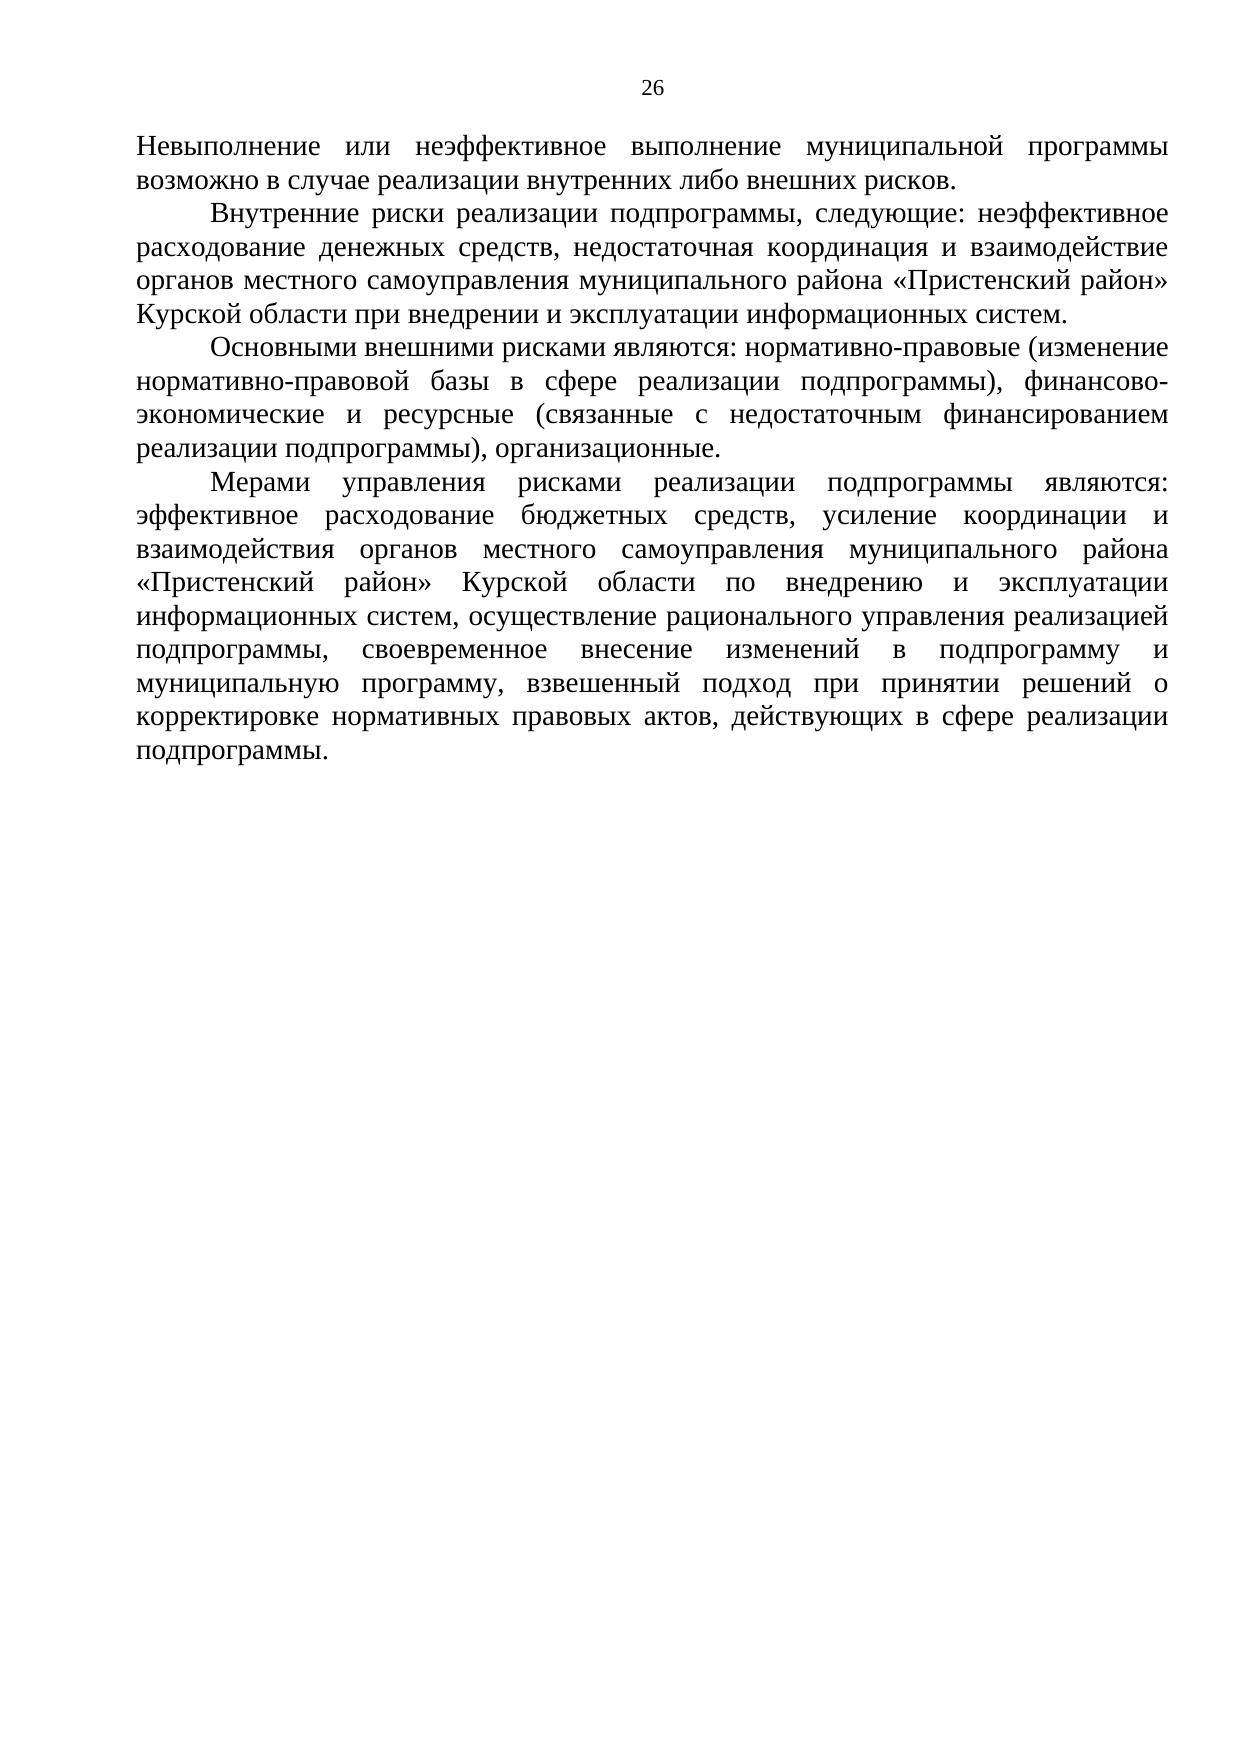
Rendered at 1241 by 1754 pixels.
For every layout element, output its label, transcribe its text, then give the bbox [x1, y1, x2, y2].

text Мерами управления рисками реализации подпрограммы являются: эффективное расходование бюджетных средств, усиление координации и взаимодействия органов местного самоуправления муниципального района «Пристенский район» Курской области по внедрению и эксплуатации информационных систем, осуществление рационального управления реализацией подпрограммы, своевременное внесение изменений в подпрограмму и муниципальную программу, взвешенный подход при принятии решений о корректировке нормативных правовых актов, действующих в сфере реализации подпрограммы. [136, 464, 1169, 766]
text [136, 128, 1169, 195]
text Основными внешними рисками являются: нормативно-правовые (изменение нормативно-правовой базы в сфере реализации подпрограммы), финансово-экономические и ресурсные (связанные с недостаточным финансированием реализации подпрограммы), организационные. [136, 329, 1169, 464]
text Внутренние риски реализации подпрограммы, следующие: неэффективное расходование денежных средств, недостаточная координация и взаимодействие органов местного самоуправления муниципального района «Пристенский район» Курской области при внедрении и эксплуатации информационных систем. [136, 195, 1169, 329]
